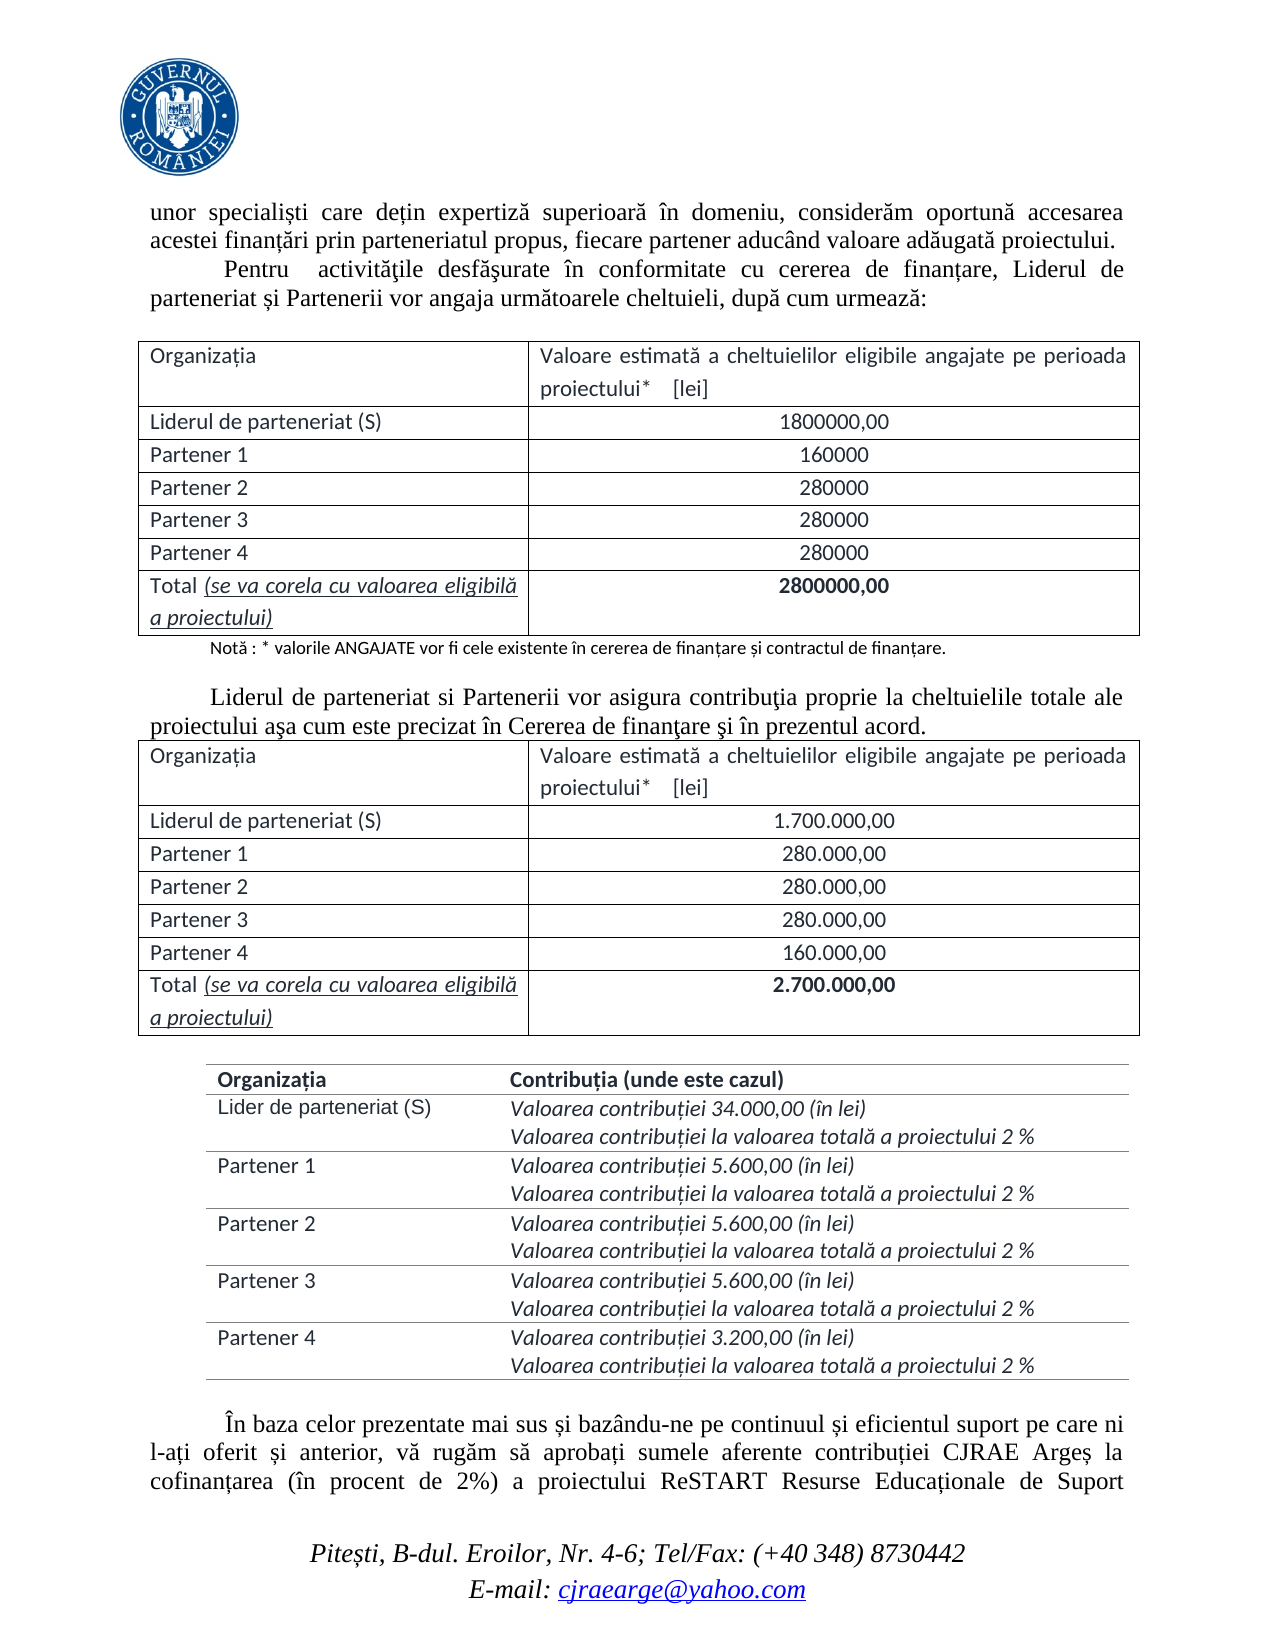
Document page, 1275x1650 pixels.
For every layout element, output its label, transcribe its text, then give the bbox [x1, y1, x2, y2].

table_cell 1800000,00 [529, 407, 1139, 439]
table_cell Partener 1 [139, 839, 528, 871]
table_cell Total (se va corela cu valoarea eligibilă a proiectului) [139, 571, 528, 635]
table_cell Partener 3 [139, 506, 528, 537]
text Pentru activităţile desfăşurate în conformitate cu cererea de finanțare, Liderul de parteneriat și Partenerii vor angaja următoarele cheltuieli, după cum urmează: [150, 254, 1125, 312]
table_header Contribuţia (unde este cazul) [499, 1065, 1129, 1093]
table_cell Valoarea contribuţiei 3.200,00 (în lei) Valoarea contribuţiei la valoarea totală a proiectului 2 % [499, 1323, 1129, 1379]
table_cell 280.000,00 [529, 839, 1139, 871]
table_cell Lider de parteneriat (S) [206, 1095, 499, 1151]
table_cell Partener 4 [139, 539, 528, 570]
table_header Organizaţia [206, 1065, 499, 1093]
table_cell 2.700.000,00 [529, 971, 1139, 1034]
table_cell Liderul de parteneriat (S) [139, 407, 528, 439]
table_cell Liderul de parteneriat (S) [139, 806, 528, 838]
table_cell Valoarea contribuţiei 5.600,00 (în lei) Valoarea contribuţiei la valoarea totală a proiectului 2 % [499, 1209, 1129, 1265]
table_cell Partener 3 [206, 1266, 499, 1322]
table_cell Partener 1 [139, 440, 528, 472]
table_cell Valoarea contribuţiei 5.600,00 (în lei) Valoarea contribuţiei la valoarea totală a proiectului 2 % [499, 1266, 1129, 1322]
picture [118, 56, 239, 177]
table_header Valoare estimată a cheltuielilor eligibile angajate pe perioada proiectului* [lei] [529, 741, 1139, 805]
table_cell 280000 [529, 473, 1139, 504]
table_cell Total (se va corela cu valoarea eligibilă a proiectului) [139, 971, 528, 1034]
table_cell 160.000,00 [529, 938, 1139, 969]
table_cell 160000 [529, 440, 1139, 472]
table_cell 280.000,00 [529, 872, 1139, 904]
table_cell Partener 4 [139, 938, 528, 969]
text Notă : * valorile ANGAJATE vor fi cele existente în cererea de finanțare și contractul de finanțare. [210, 636, 1125, 659]
table_cell Partener 2 [139, 473, 528, 504]
table_cell Partener 4 [206, 1323, 499, 1379]
table_cell 280000 [529, 539, 1139, 570]
table_cell 280.000,00 [529, 905, 1139, 937]
table_cell Partener 2 [139, 872, 528, 904]
text Liderul de parteneriat si Partenerii vor asigura contribuţia proprie la cheltuielile totale ale proiectului aşa cum este precizat în Cererea de finanţare şi în prezentul acord. [150, 682, 1125, 740]
table_cell Valoarea contribuţiei 5.600,00 (în lei) Valoarea contribuţiei la valoarea totală a proiectului 2 % [499, 1152, 1129, 1208]
table_header Organizaţia [139, 741, 528, 805]
table_cell Valoarea contribuţiei 34.000,00 (în lei) Valoarea contribuţiei la valoarea totală a proiectului 2 % [499, 1095, 1129, 1151]
table_cell 2800000,00 [529, 571, 1139, 635]
table_cell 280000 [529, 506, 1139, 537]
table_header Valoare estimată a cheltuielilor eligibile angajate pe perioada proiectului* [lei] [529, 342, 1139, 406]
table_cell Partener 2 [206, 1209, 499, 1265]
table_header Organizaţia [139, 342, 528, 406]
table_cell Partener 1 [206, 1152, 499, 1208]
table_cell Partener 3 [139, 905, 528, 937]
table_cell 1.700.000,00 [529, 806, 1139, 838]
